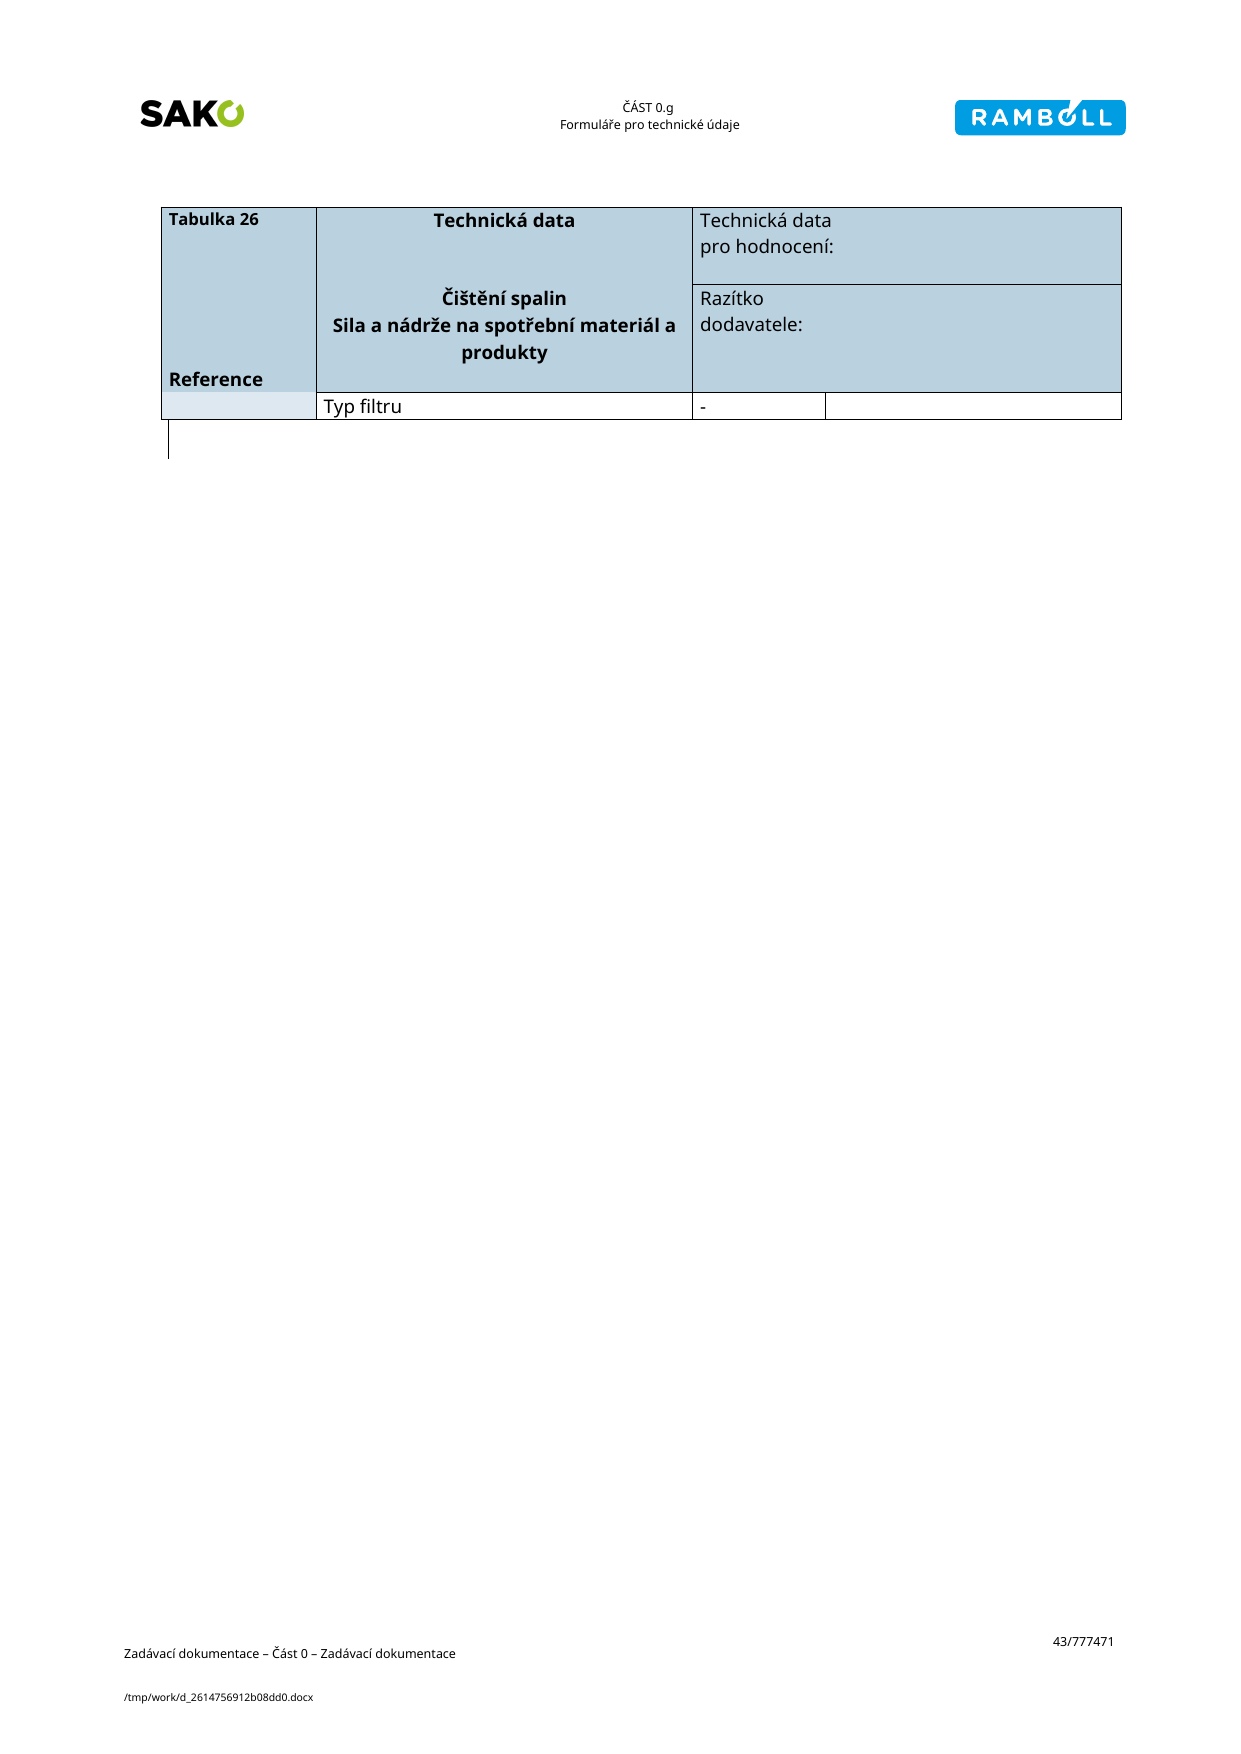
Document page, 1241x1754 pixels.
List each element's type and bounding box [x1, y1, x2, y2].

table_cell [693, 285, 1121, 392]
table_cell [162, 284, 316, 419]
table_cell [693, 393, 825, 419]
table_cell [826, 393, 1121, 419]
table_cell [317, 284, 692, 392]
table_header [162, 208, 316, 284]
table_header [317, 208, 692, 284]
picture [140, 100, 244, 127]
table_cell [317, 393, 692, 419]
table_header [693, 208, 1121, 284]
